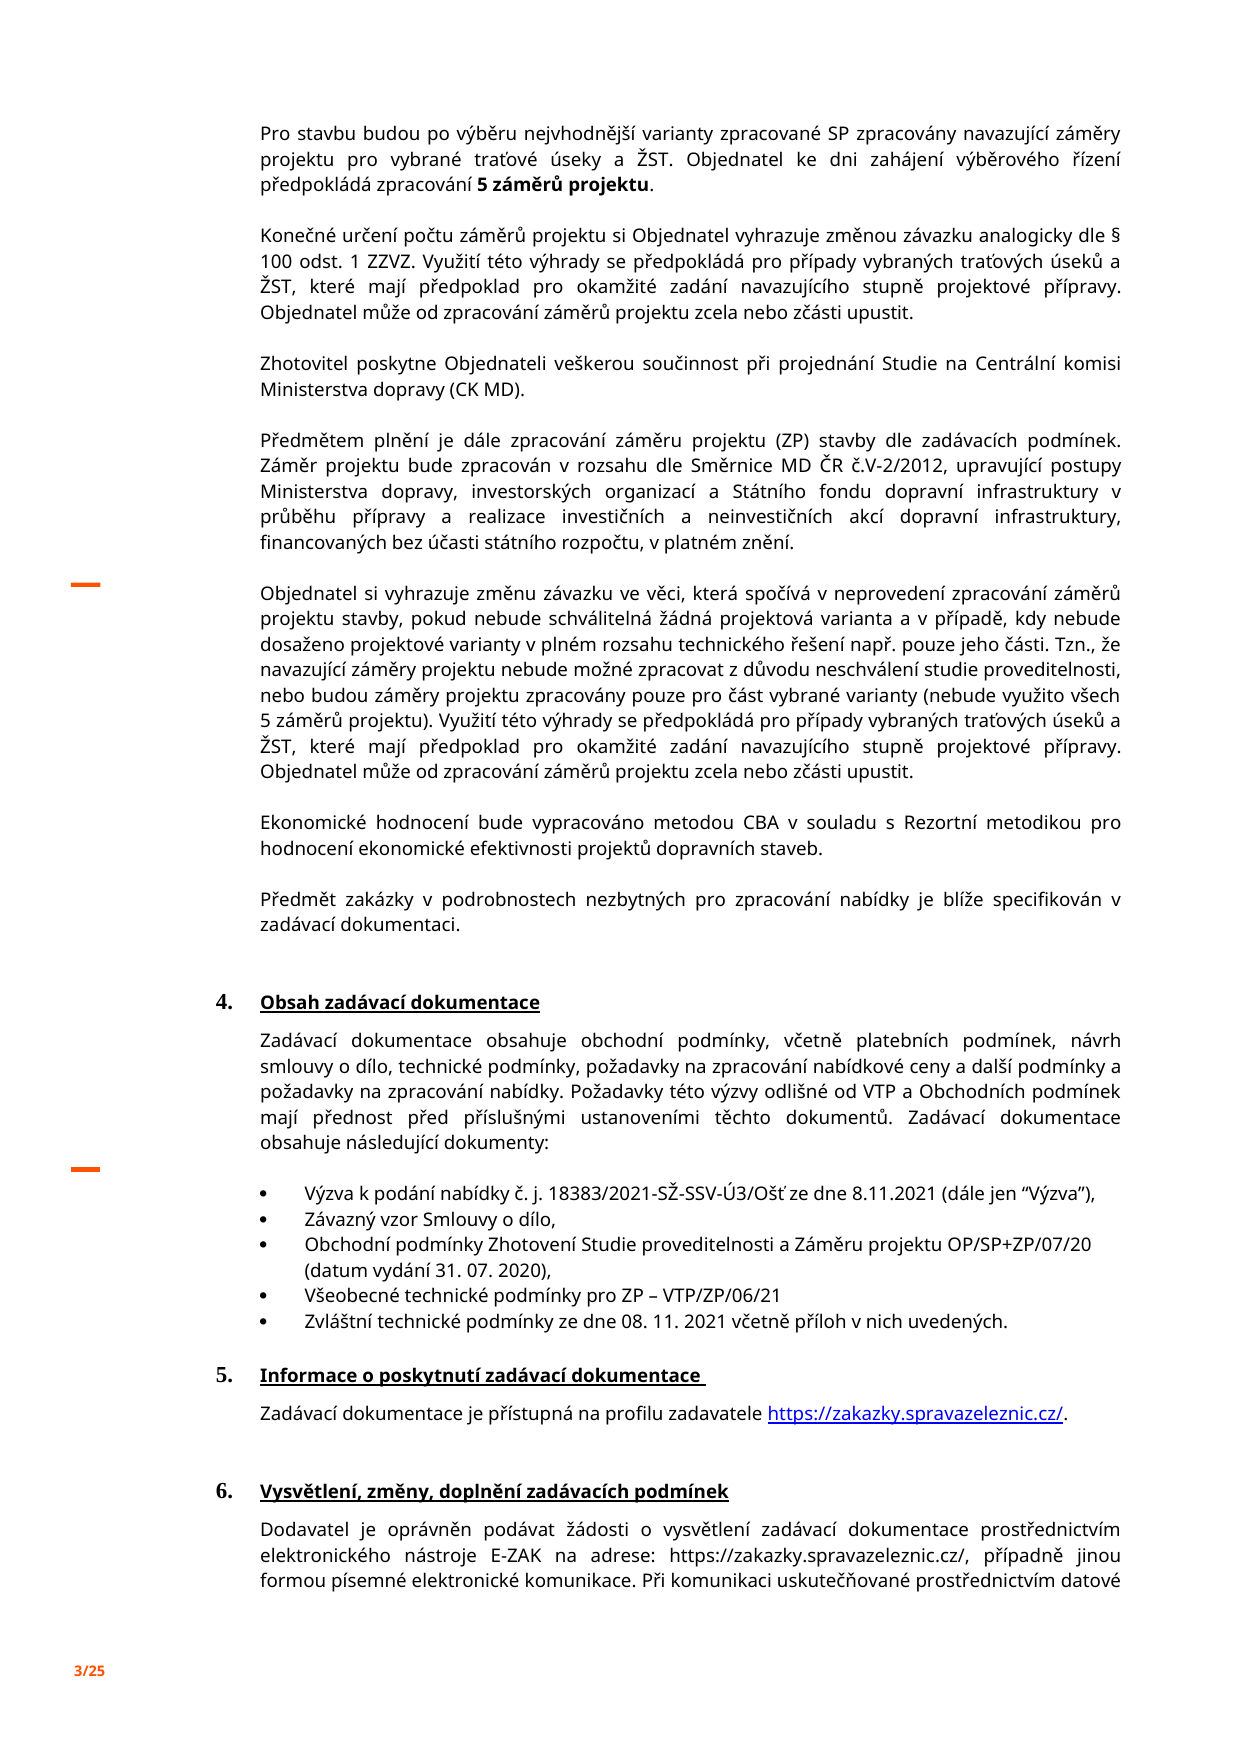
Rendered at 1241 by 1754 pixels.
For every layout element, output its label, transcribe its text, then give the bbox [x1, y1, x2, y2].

text Konečné určení počtu záměrů projektu si Objednatel vyhrazuje změnou závazku analogicky dle § 100 odst. 1 ZZVZ. Využití této výhrady se předpokládá pro případy vybraných traťových úseků a ŽST, které mají předpoklad pro okamžité zadání navazujícího stupně projektové přípravy. Objednatel může od zpracování záměrů projektu zcela nebo zčásti upustit. [260, 223, 1122, 325]
text Předmět zakázky v podrobnostech nezbytných pro zpracování nabídky je blíže specifikován v zadávací dokumentaci. [260, 886, 1122, 937]
text Zhotovitel poskytne Objednateli veškerou součinnost při projednání Studie na Centrální komisi Ministerstva dopravy (CK MD). [260, 350, 1122, 401]
list Obchodní podmínky Zhotovení Studie proveditelnosti a Záměru projektu OP/SP+ZP/07/20 (datum vydání 31. 07. 2020), [260, 1232, 1122, 1283]
text Objednatel si vyhrazuje změnu závazku ve věci, která spočívá v neprovedení zpracování záměrů projektu stavby, pokud nebude schválitelná žádná projektová varianta a v případě, kdy nebude dosaženo projektové varianty v plném rozsahu technického řešení např. pouze jeho části. Tzn., že navazující záměry projektu nebude možné zpracovat z důvodu neschválení studie proveditelnosti, nebo budou záměry projektu zpracovány pouze pro část vybrané varianty (nebude využito všech 5 záměrů projektu). Využití této výhrady se předpokládá pro případy vybraných traťových úseků a ŽST, které mají předpoklad pro okamžité zadání navazujícího stupně projektové přípravy. Objednatel může od zpracování záměrů projektu zcela nebo zčásti upustit. [260, 580, 1122, 784]
list Obsah zadávací dokumentace [216, 988, 1122, 1015]
text Zadávací dokumentace je přístupná na profilu zadavatele https://zakazky.spravazeleznic.cz/. [260, 1401, 1122, 1426]
text Zadávací dokumentace obsahuje obchodní podmínky, včetně platebních podmínek, návrh smlouvy o dílo, technické podmínky, požadavky na zpracování nabídkové ceny a další podmínky a požadavky na zpracování nabídky. Požadavky této výzvy odlišné od VTP a Obchodních podmínek mají přednost před příslušnými ustanoveními těchto dokumentů. Zadávací dokumentace obsahuje následující dokumenty: [260, 1028, 1122, 1155]
text Předmětem plnění je dále zpracování záměru projektu (ZP) stavby dle zadávacích podmínek. Záměr projektu bude zpracován v rozsahu dle Směrnice MD ČR č.V-2/2012, upravující postupy Ministerstva dopravy, investorských organizací a Státního fondu dopravní infrastruktury v průběhu přípravy a realizace investičních a neinvestičních akcí dopravní infrastruktury, financovaných bez účasti státního rozpočtu, v platném znění. [260, 427, 1122, 554]
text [260, 1516, 1122, 1593]
list Závazný vzor Smlouvy o dílo, [260, 1206, 1122, 1232]
list Vysvětlení, změny, doplnění zadávacích podmínek [216, 1477, 1122, 1504]
text Pro stavbu budou po výběru nejvhodnější varianty zpracované SP zpracovány navazující záměry projektu pro vybrané traťové úseky a ŽST. Objednatel ke dni zahájení výběrového řízení předpokládá zpracování 5 záměrů projektu. [260, 121, 1122, 197]
text Ekonomické hodnocení bude vypracováno metodou CBA v souladu s Rezortní metodikou pro hodnocení ekonomické efektivnosti projektů dopravních staveb. [260, 810, 1122, 861]
list Informace o poskytnutí zadávací dokumentace [216, 1361, 1122, 1388]
list Všeobecné technické podmínky pro ZP – VTP/ZP/06/21 [260, 1283, 1122, 1308]
list Výzva k podání nabídky č. j. 18383/2021-SŽ-SSV-Ú3/Ošť ze dne 8.11.2021 (dále jen “Výzva”), [260, 1181, 1122, 1206]
list Zvláštní technické podmínky ze dne 08. 11. 2021 včetně příloh v nich uvedených. [260, 1308, 1122, 1334]
